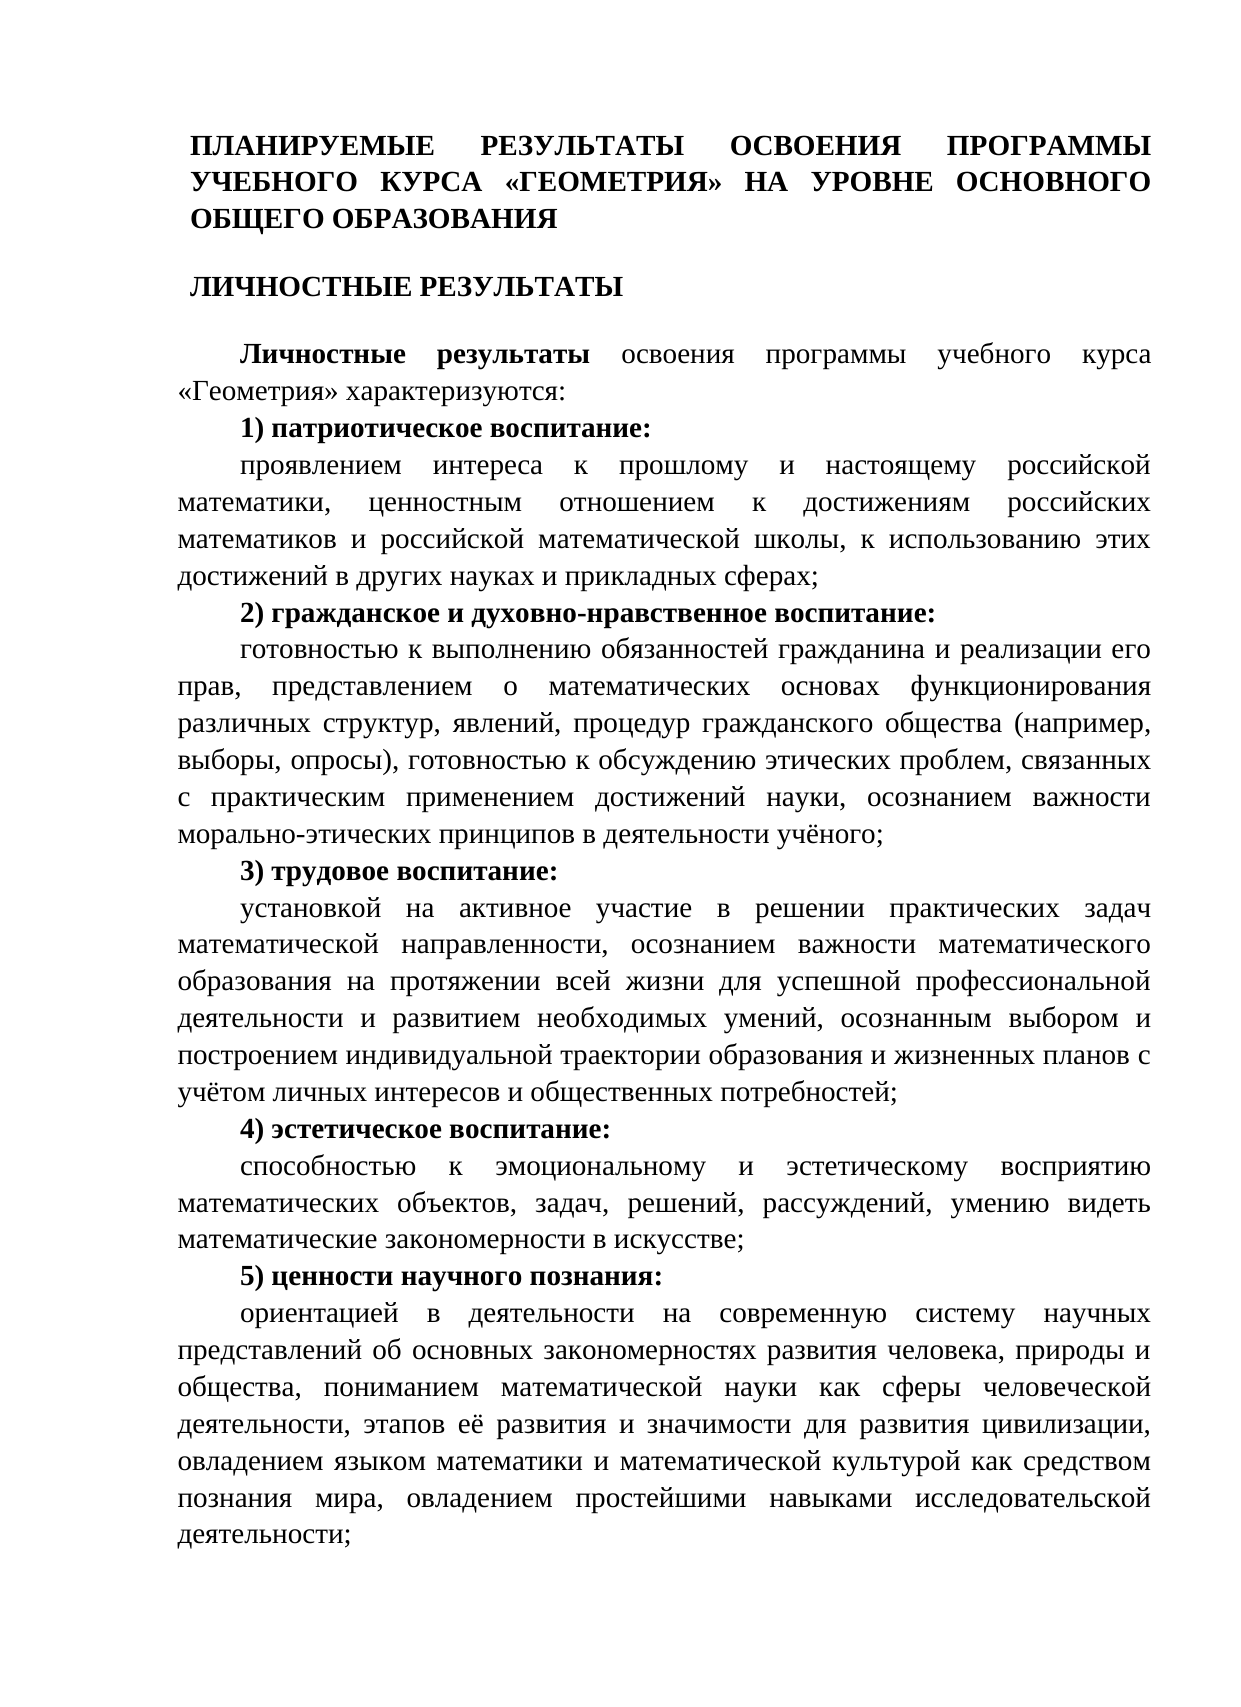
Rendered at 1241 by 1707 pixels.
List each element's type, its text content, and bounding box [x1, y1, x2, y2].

text готовностью к выполнению обязанностей гражданина и реализации его прав, представлением о математических основах функционирования различных структур, явлений, процедур гражданского общества (например, выборы, опросы), готовностью к обсуждению этических проблем, связанных с практическим применением достижений науки, осознанием важности морально-этических принципов в деятельности учёного; [177, 632, 1152, 849]
text 1) патриотическое воспитание: [177, 410, 1152, 444]
text 2) гражданское и духовно-нравственное воспитание: [177, 595, 1152, 628]
text 3) трудовое воспитание: [177, 853, 1152, 886]
text Личностные результаты освоения программы учебного курса «Геометрия» характеризуются: [177, 337, 1152, 407]
text способностью к эмоциональному и эстетическому восприятию математических объектов, задач, решений, рассуждений, умению видеть математические закономерности в искусстве; [177, 1148, 1152, 1255]
text установкой на активное участие в решении практических задач математической направленности, осознанием важности математического образования на протяжении всей жизни для успешной профессиональной деятельности и развитием необходимых умений, осознанным выбором и построением индивидуальной траектории образования и жизненных планов с учётом личных интересов и общественных потребностей; [177, 890, 1152, 1108]
text проявлением интереса к прошлому и настоящему российской математики, ценностным отношением к достижениям российских математиков и российской математической школы, к использованию этих достижений в других науках и прикладных сферах; [177, 447, 1152, 591]
text 5) ценности научного познания: [177, 1258, 1152, 1292]
text ПЛАНИРУЕМЫЕ РЕЗУЛЬТАТЫ ОСВОЕНИЯ ПРОГРАММЫ УЧЕБНОГО КУРСА «ГЕОМЕТРИЯ» НА УРОВНЕ ОСНОВНОГО ОБЩЕГО ОБРАЗОВАНИЯ [190, 128, 1152, 235]
text 4) эстетическое воспитание: [177, 1111, 1152, 1144]
text ЛИЧНОСТНЫЕ РЕЗУЛЬТАТЫ [190, 269, 1152, 303]
text ориентацией в деятельности на современную систему научных представлений об основных закономерностях развития человека, природы и общества, пониманием математической науки как сферы человеческой деятельности, этапов её развития и значимости для развития цивилизации, овладением языком математики и математической культурой как средством познания мира, овладением простейшими навыками исследовательской деятельности; [177, 1295, 1152, 1550]
